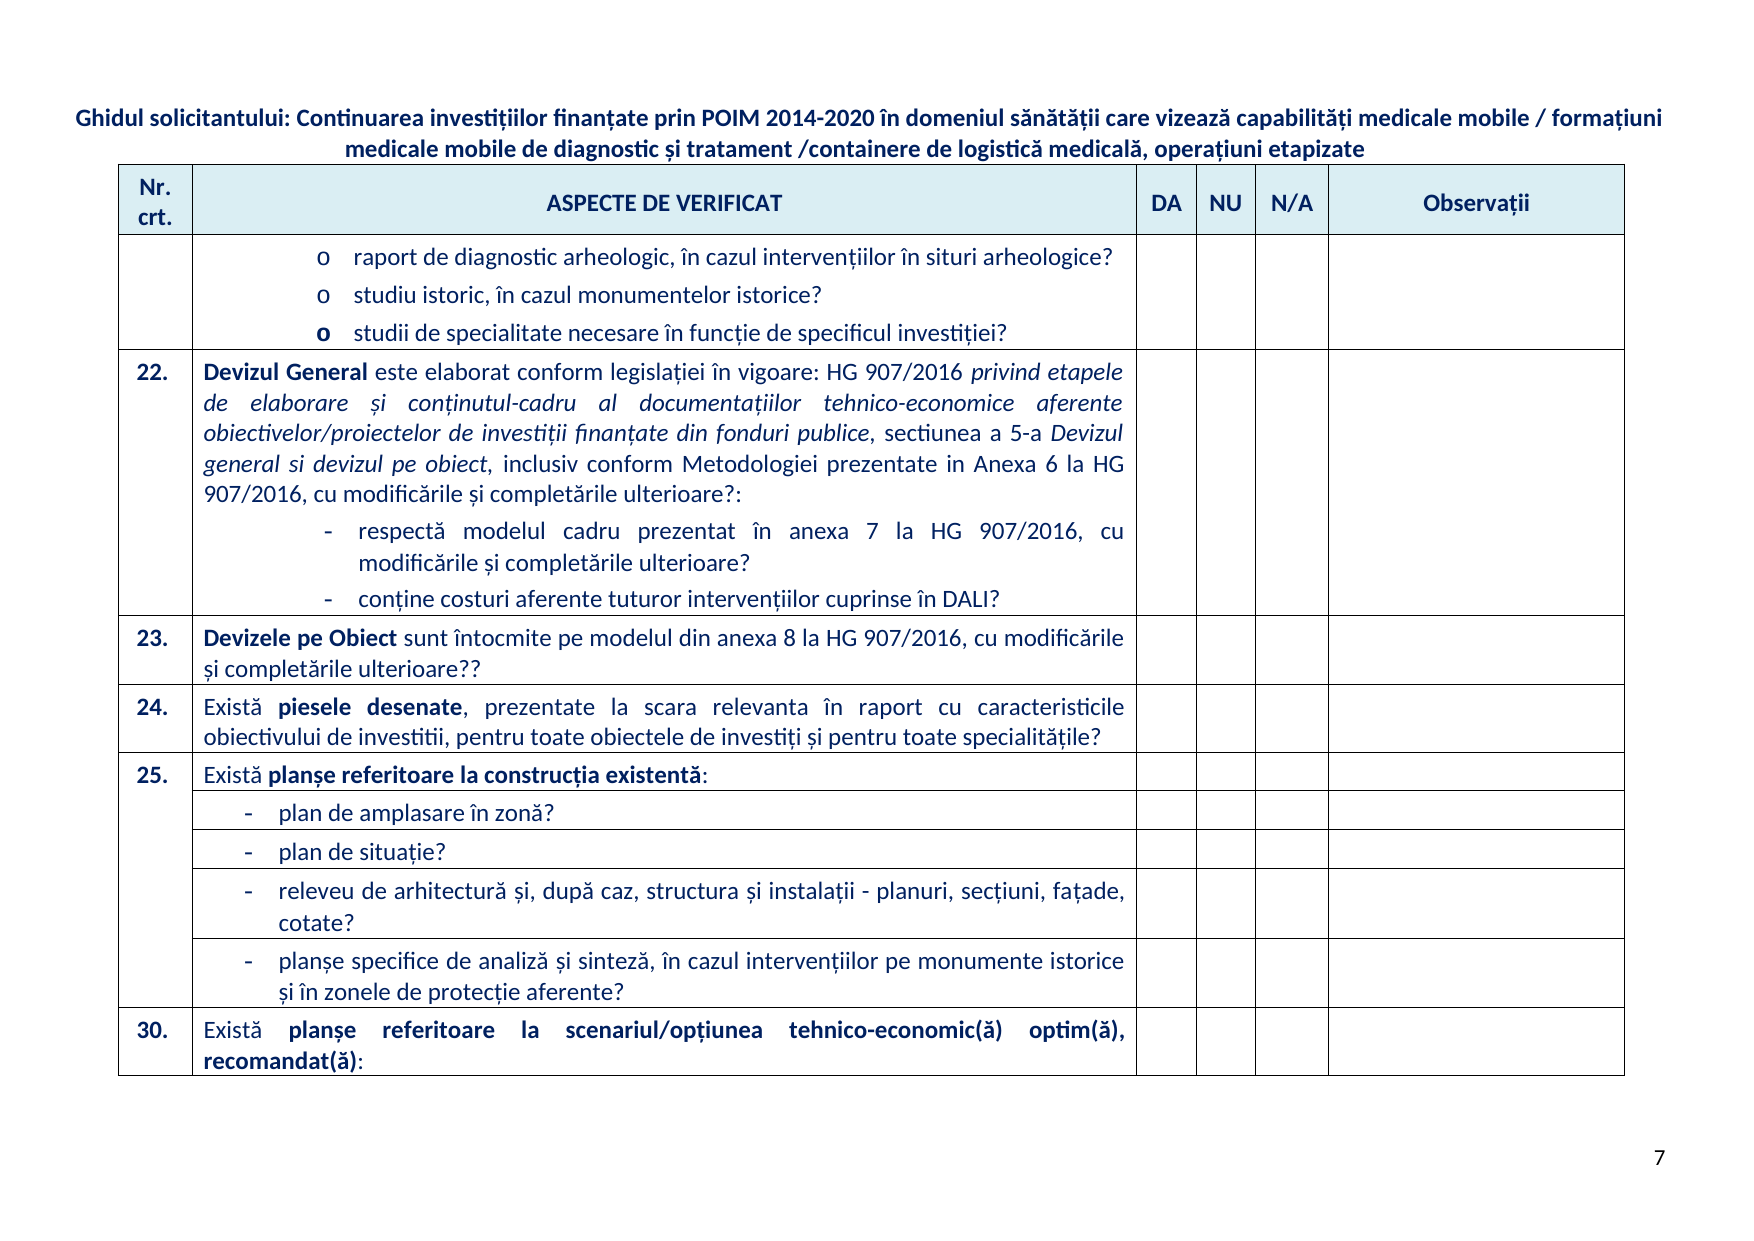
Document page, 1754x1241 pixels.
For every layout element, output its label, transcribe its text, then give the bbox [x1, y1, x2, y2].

table_cell planșe specifice de analiză şi sinteză, în cazul intervențiilor pe monumente istorice şi în zonele de protecție aferente? [193, 939, 1136, 1007]
table_cell [1137, 685, 1196, 752]
table_cell [1197, 685, 1255, 752]
table_cell [1137, 235, 1196, 349]
table_cell releveu de arhitectură şi, după caz, structura şi instalații - planuri, secțiuni, faţade, cotate? [193, 869, 1136, 937]
table_cell [1137, 753, 1196, 790]
table_cell [119, 350, 192, 615]
table_cell [1329, 685, 1624, 752]
table_cell Există planşe referitoare la construcția existentă: [193, 753, 1136, 790]
table_cell [1329, 350, 1624, 615]
table_cell [1329, 1008, 1624, 1075]
table_cell [1137, 350, 1196, 615]
table_cell [1197, 753, 1255, 790]
table_cell [119, 685, 192, 752]
table_cell [1197, 616, 1255, 684]
table_cell [1256, 791, 1328, 829]
table_cell [1329, 616, 1624, 684]
table_cell Devizele pe Obiect sunt întocmite pe modelul din anexa 8 la HG 907/2016, cu modificările și completările ulterioare?? [193, 616, 1136, 684]
table_header DA [1137, 165, 1196, 234]
table_cell [1329, 235, 1624, 349]
table_cell [1197, 939, 1255, 1007]
table_cell [1137, 616, 1196, 684]
table_cell [1137, 1008, 1196, 1075]
table_cell [1197, 791, 1255, 829]
table_cell [119, 616, 192, 684]
table_cell [1256, 350, 1328, 615]
table_cell Există piesele desenate, prezentate la scara relevanta în raport cu caracteristicile obiectivului de investitii, pentru toate obiectele de investiți și pentru toate specialitățile? [193, 685, 1136, 752]
table_cell [1256, 685, 1328, 752]
table_cell [1137, 791, 1196, 829]
table_cell [1329, 753, 1624, 790]
table_cell [1137, 830, 1196, 868]
table_cell [1256, 939, 1328, 1007]
table_cell [1329, 791, 1624, 829]
table_cell [1329, 869, 1624, 937]
table_cell [1256, 235, 1328, 349]
table_header Nr. crt. [119, 165, 192, 234]
table_cell [1197, 350, 1255, 615]
table_cell [119, 1008, 192, 1075]
table_cell [1197, 235, 1255, 349]
table_cell [1137, 939, 1196, 1007]
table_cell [193, 235, 1136, 349]
table_cell [1256, 1008, 1328, 1075]
table_cell [1256, 753, 1328, 790]
table_cell [1256, 616, 1328, 684]
table_header NU [1197, 165, 1255, 234]
table_cell [1256, 869, 1328, 937]
table_header N/A [1256, 165, 1328, 234]
table_cell [119, 235, 192, 349]
table_cell Există planşe referitoare la scenariul/opțiunea tehnico-economic(ă) optim(ă), recomandat(ă): [193, 1008, 1136, 1075]
table_cell [1197, 830, 1255, 868]
table_cell [1197, 1008, 1255, 1075]
table_cell [1137, 869, 1196, 937]
table_cell [1256, 830, 1328, 868]
table_cell [1329, 830, 1624, 868]
table_cell plan de situaţie? [193, 830, 1136, 868]
table_cell [119, 753, 192, 1007]
table_cell [1329, 939, 1624, 1007]
table_cell plan de amplasare în zonă? [193, 791, 1136, 829]
table_cell Devizul General este elaborat conform legislației în vigoare: HG 907/2016 privind etapele de elaborare şi conţinutul-cadru al documentaţiilor tehnico-economice aferente obiectivelor/proiectelor de investiţii finanţate din fonduri publice, sectiunea a 5-a Devizul general si devizul pe obiect, inclusiv conform Metodologiei prezentate in Anexa 6 la HG 907/2016, cu modificările și completările ulterioare?: respectă modelul cadru prezentat în anexa 7 la HG 907/2016, cu modificările și completările ulterioare? conține costuri aferente tuturor intervențiilor cuprinse în DALI? [193, 350, 1136, 615]
table_header Observații [1329, 165, 1624, 234]
table_cell [1197, 869, 1255, 937]
table_header ASPECTE DE VERIFICAT [193, 165, 1136, 234]
